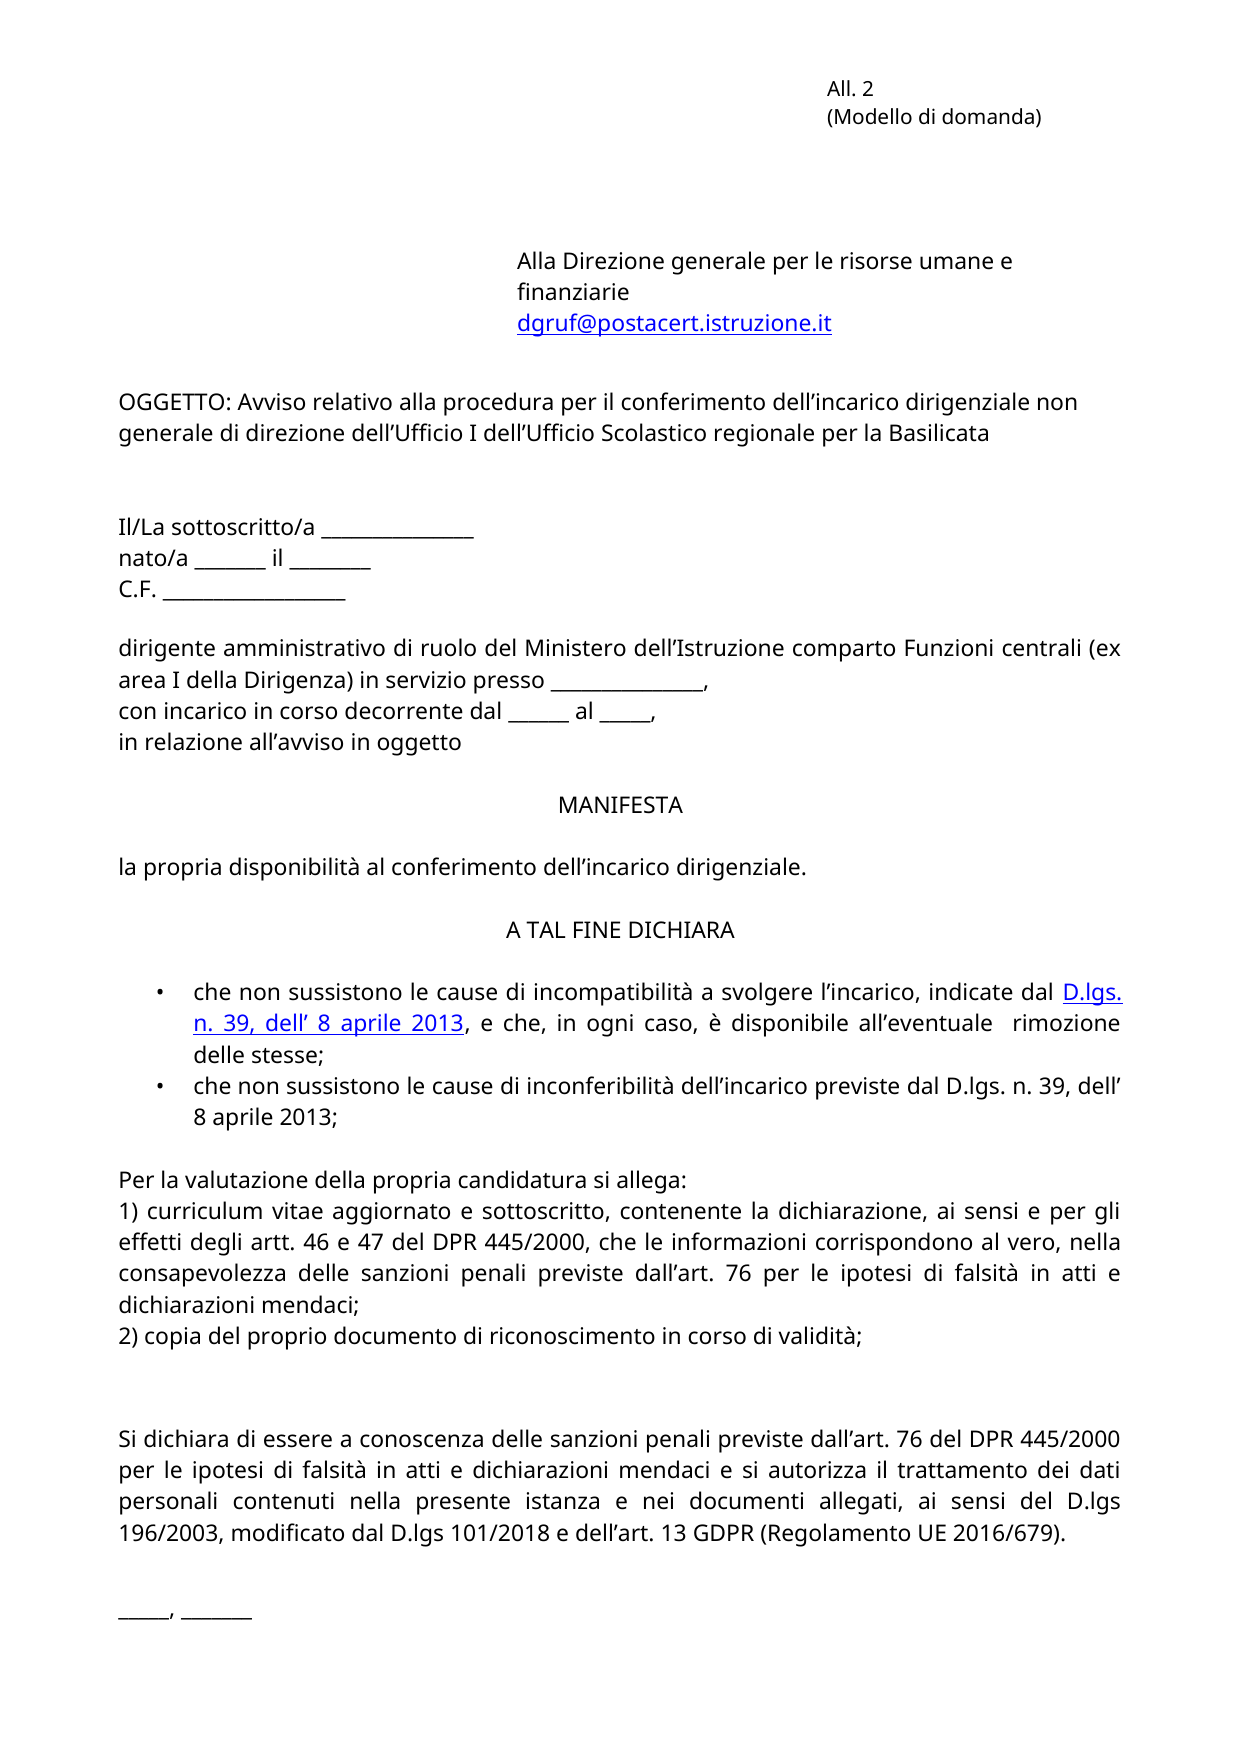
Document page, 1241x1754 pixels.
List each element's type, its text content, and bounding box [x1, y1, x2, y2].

text dirigente amministrativo di ruolo del Ministero dell’Istruzione comparto Funzioni centrali (ex area I della Dirigenza) in servizio presso _______________, [118, 632, 1122, 695]
text MANIFESTA [118, 788, 1122, 820]
text Per la valutazione della propria candidatura si allega: [118, 1163, 1122, 1195]
text _____, _______ [118, 1592, 1122, 1623]
text 2) copia del proprio documento di riconoscimento in corso di validità; [118, 1320, 1122, 1351]
text A TAL FINE DICHIARA [118, 913, 1122, 945]
text Il/La sottoscritto/a _______________ [118, 511, 1122, 542]
text Alla Direzione generale per le risorse umane e finanziarie [517, 245, 1122, 307]
text Si dichiara di essere a conoscenza delle sanzioni penali previste dall’art. 76 del DPR 445/2000 per le ipotesi di falsità in atti e dichiarazioni mendaci e si autorizza il trattamento dei dati personali contenuti nella presente istanza e nei documenti allegati, ai sensi del D.lgs 196/2003, modificato dal D.lgs 101/2018 e dell’art. 13 GDPR (Regolamento UE 2016/679). [118, 1423, 1122, 1548]
text dgruf@postacert.istruzione.it [517, 307, 1122, 339]
text con incarico in corso decorrente dal ______ al _____, [118, 695, 1122, 726]
text nato/a _______ il ________ [118, 542, 1122, 573]
text 1) curriculum vitae aggiornato e sottoscritto, contenente la dichiarazione, ai sensi e per gli effetti degli artt. 46 e 47 del DPR 445/2000, che le informazioni corrispondono al vero, nella consapevolezza delle sanzioni penali previste dall’art. 76 per le ipotesi di falsità in atti e dichiarazioni mendaci; [118, 1195, 1122, 1320]
text C.F. __________________ [118, 573, 1122, 604]
list che non sussistono le cause di inconferibilità dell’incarico previste dal D.lgs. n. 39, dell’ 8 aprile 2013; [156, 1070, 1122, 1132]
list che non sussistono le cause di incompatibilità a svolgere l’incarico, indicate dal D.lgs. n. 39, dell’ 8 aprile 2013, e che, in ogni caso, è disponibile all’eventuale rimozione delle stesse; [156, 976, 1122, 1070]
text la propria disponibilità al conferimento dell’incarico dirigenziale. [118, 851, 1122, 882]
text OGGETTO: Avviso relativo alla procedura per il conferimento dell’incarico dirigenziale non generale di direzione dell’Ufficio I dell’Ufficio Scolastico regionale per la Basilicata [118, 386, 1122, 448]
text in relazione all’avviso in oggetto [118, 726, 1122, 757]
